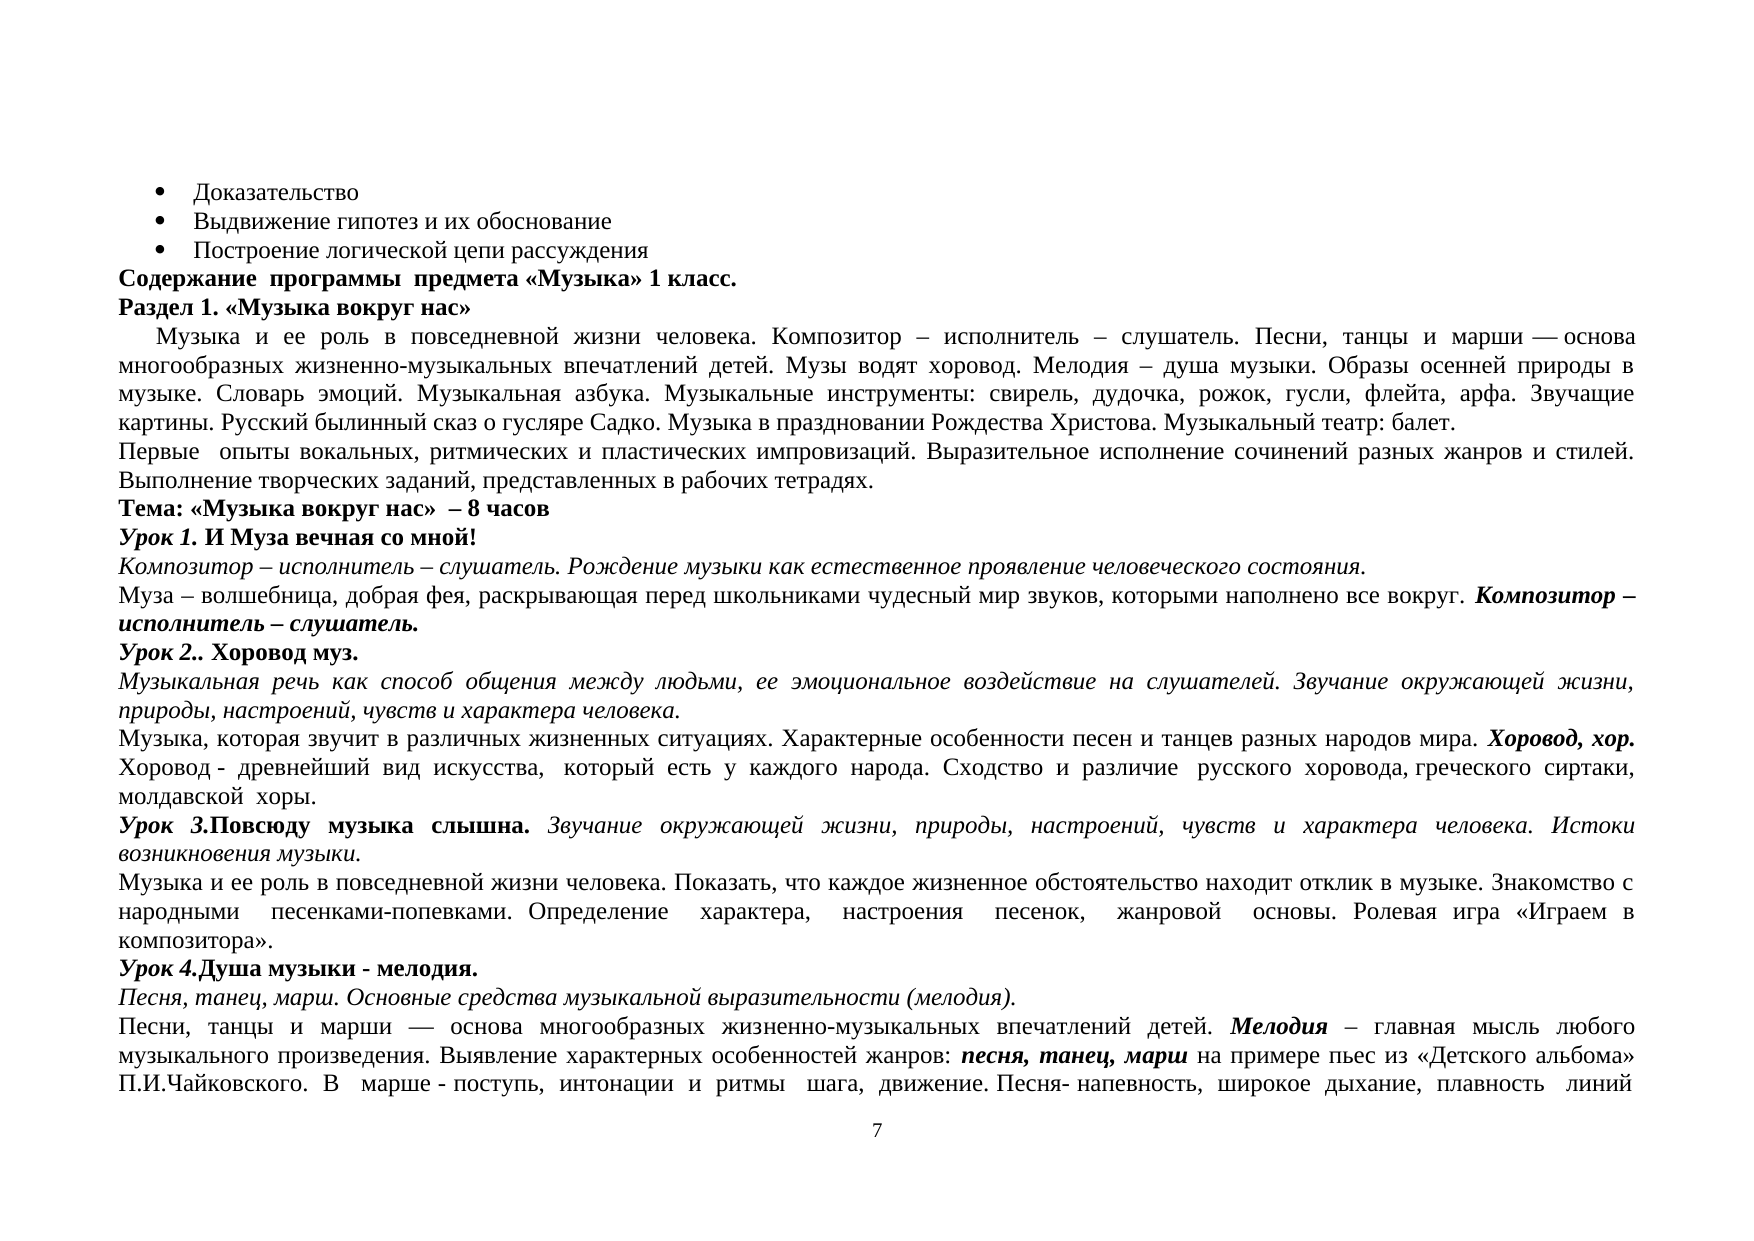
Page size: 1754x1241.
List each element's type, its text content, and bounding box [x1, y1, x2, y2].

text Песня, танец, марш. Основные средства музыкальной выразительности (мелодия). [118, 982, 1636, 1011]
list Построение логической цепи рассуждения [156, 235, 1636, 263]
text Композитор – исполнитель – слушатель. Рождение музыки как естественное проявление человеческого состояния. [118, 551, 1636, 580]
list Доказательство [156, 177, 1636, 206]
text Музыка и ее роль в повседневной жизни человека. Показать, что каждое жизненное обстоятельство находит отклик в музыке. Знакомство с народными песенками-попевками. Определение характера, настроения песенок, жанровой основы. Ролевая игра «Играем в композитора». [118, 867, 1636, 953]
list Выдвижение гипотез и их обоснование [156, 206, 1636, 235]
text Музыка и ее роль в повседневной жизни человека. Композитор – исполнитель – слушатель. Песни, танцы и марши — основа многообразных жизненно-музыкальных впечатлений детей. Музы водят хоровод. Мелодия – душа музыки. Образы осенней природы в музыке. Словарь эмоций. Музыкальная азбука. Музыкальные инструменты: свирель, дудочка, рожок, гусли, флейта, арфа. Звучащие картины. Русский былинный сказ о гусляре Садко. Музыка в праздновании Рождества Христова. Музыкальный театр: балет. [118, 321, 1636, 436]
text Тема: «Музыка вокруг нас» – 8 часов [118, 493, 1636, 522]
text Первые опыты вокальных, ритмических и пластических импровизаций. Выразительное исполнение сочинений разных жанров и стилей. Выполнение творческих заданий, представленных в рабочих тетрадях. [118, 436, 1636, 493]
text Музыкальная речь как способ общения между людьми, ее эмоциональное воздействие на слушателей. Звучание окружающей жизни, природы, настроений, чувств и характера человека. [118, 666, 1636, 723]
text Муза – волшебница, добрая фея, раскрывающая перед школьниками чудесный мир звуков, которыми наполнено все вокруг. Композитор – исполнитель – слушатель. [118, 580, 1636, 637]
text Урок 3.Повсюду музыка слышна. Звучание окружающей жизни, природы, настроений, чувств и характера человека. Истоки возникновения музыки. [118, 810, 1636, 867]
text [118, 1011, 1636, 1097]
text Урок 4.Душа музыки - мелодия. [118, 953, 1636, 982]
text Музыка, которая звучит в различных жизненных ситуациях. Характерные особенности песен и танцев разных народов мира. Хоровод, хор. Хоровод - древнейший вид искусства, который есть у каждого народа. Сходство и различие русского хоровода, греческого сиртаки, молдавской хоры. [118, 723, 1636, 810]
text Раздел 1. «Музыка вокруг нас» [118, 292, 1636, 321]
text Содержание программы предмета «Музыка» 1 класс. [118, 263, 1636, 292]
text Урок 1. И Муза вечная со мной! [118, 522, 1636, 551]
text Урок 2.. Хоровод муз. [118, 637, 1636, 666]
